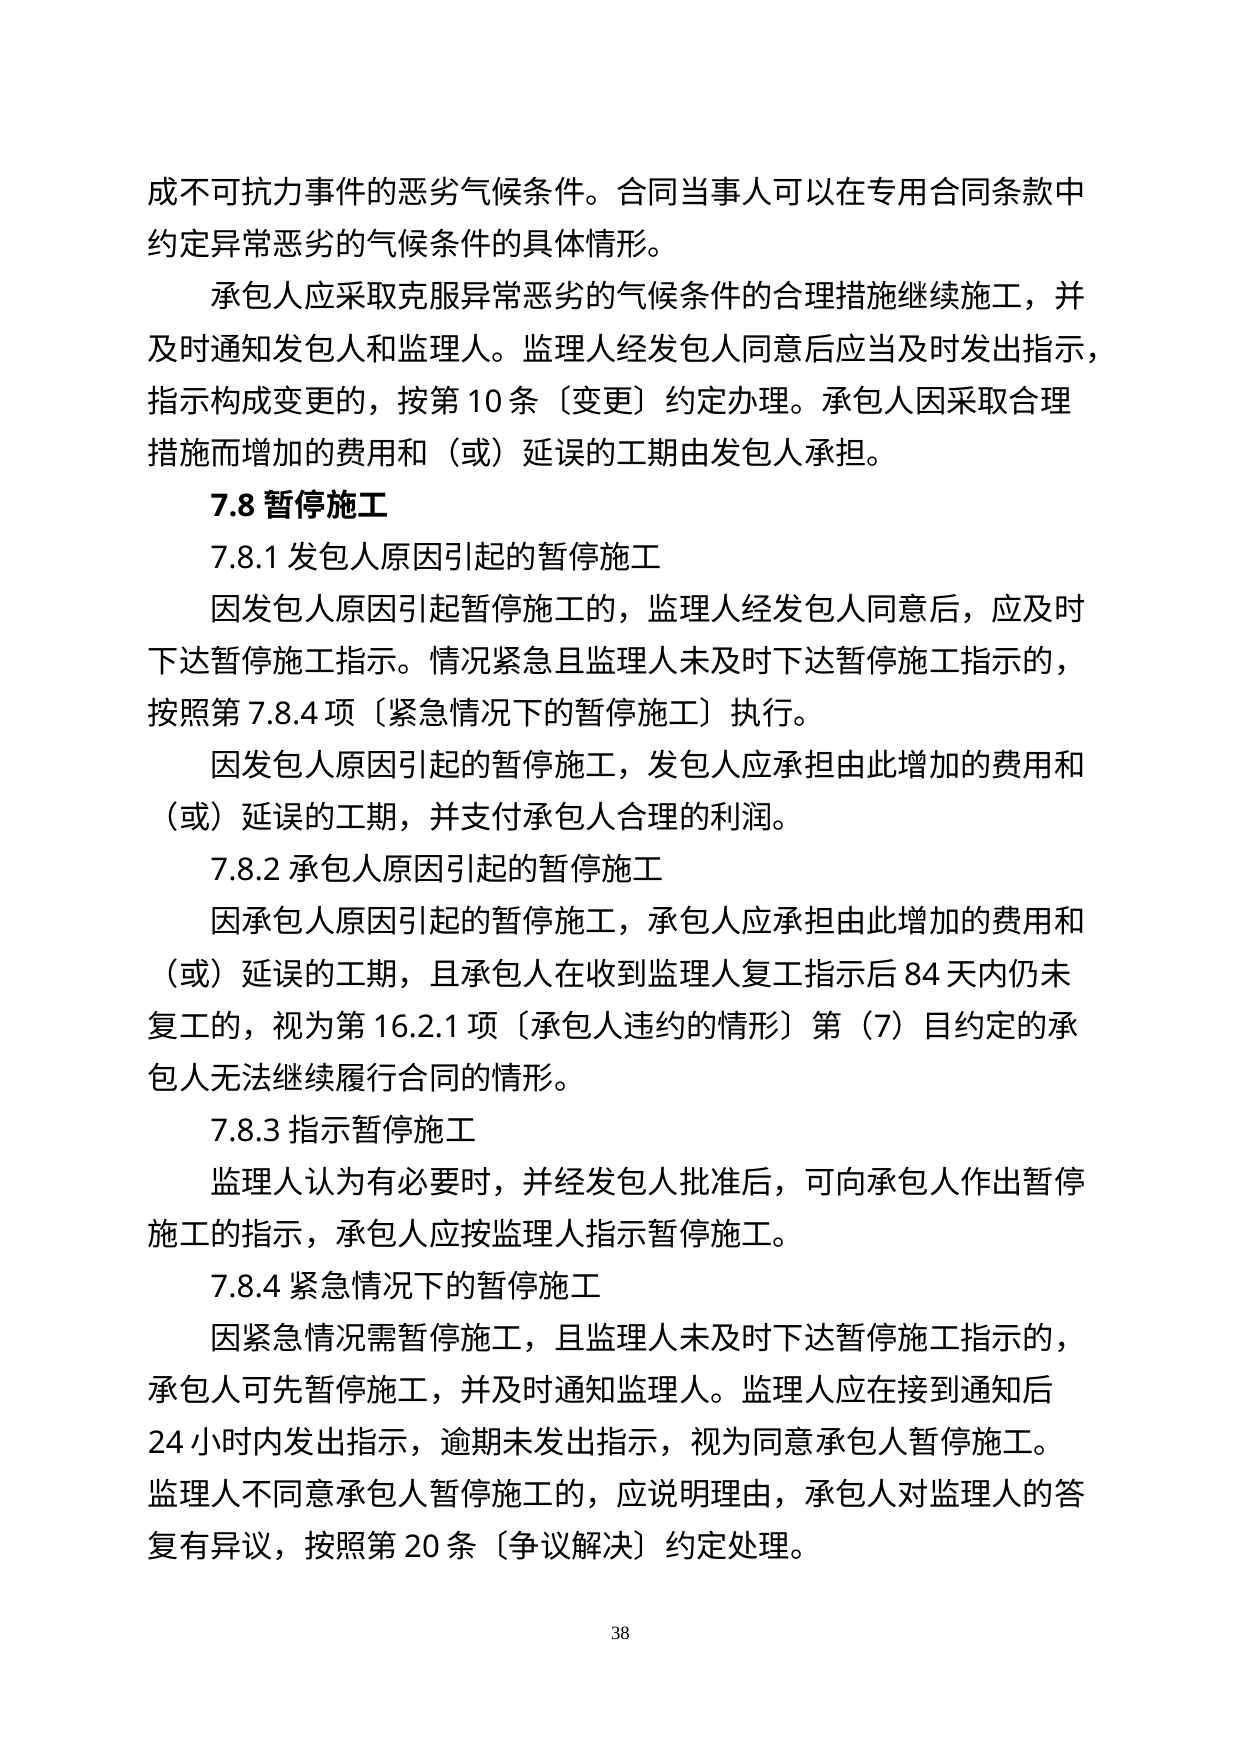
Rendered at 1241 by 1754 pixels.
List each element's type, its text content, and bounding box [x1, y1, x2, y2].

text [148, 162, 1092, 266]
text 7.8.2 承包人原因引起的暂停施工 [148, 839, 1092, 891]
text 因承包人原因引起的暂停施工，承包人应承担由此增加的费用和（或）延误的工期，且承包人在收到监理人复工指示后84天内仍未复工的，视为第16.2.1项〔承包人违约的情形〕第（7）目约定的承包人无法继续履行合同的情形。 [148, 891, 1092, 1099]
subtitle 7.8 暂停施工 [148, 474, 1092, 527]
text 因发包人原因引起暂停施工的，监理人经发包人同意后，应及时下达暂停施工指示。情况紧急且监理人未及时下达暂停施工指示的，按照第7.8.4项〔紧急情况下的暂停施工〕执行。 [148, 579, 1092, 735]
text 监理人认为有必要时，并经发包人批准后，可向承包人作出暂停施工的指示，承包人应按监理人指示暂停施工。 [148, 1152, 1092, 1256]
text 承包人应采取克服异常恶劣的气候条件的合理措施继续施工，并及时通知发包人和监理人。监理人经发包人同意后应当及时发出指示，指示构成变更的，按第10条〔变更〕约定办理。承包人因采取合理措施而增加的费用和（或）延误的工期由发包人承担。 [148, 266, 1092, 474]
text 因紧急情况需暂停施工，且监理人未及时下达暂停施工指示的，承包人可先暂停施工，并及时通知监理人。监理人应在接到通知后24小时内发出指示，逾期未发出指示，视为同意承包人暂停施工。监理人不同意承包人暂停施工的，应说明理由，承包人对监理人的答复有异议，按照第20条〔争议解决〕约定处理。 [148, 1308, 1092, 1568]
text 因发包人原因引起的暂停施工，发包人应承担由此增加的费用和（或）延误的工期，并支付承包人合理的利润。 [148, 735, 1092, 839]
text 7.8.1发包人原因引起的暂停施工 [148, 527, 1092, 579]
text 7.8.4 紧急情况下的暂停施工 [148, 1256, 1092, 1308]
text 7.8.3 指示暂停施工 [148, 1099, 1092, 1152]
